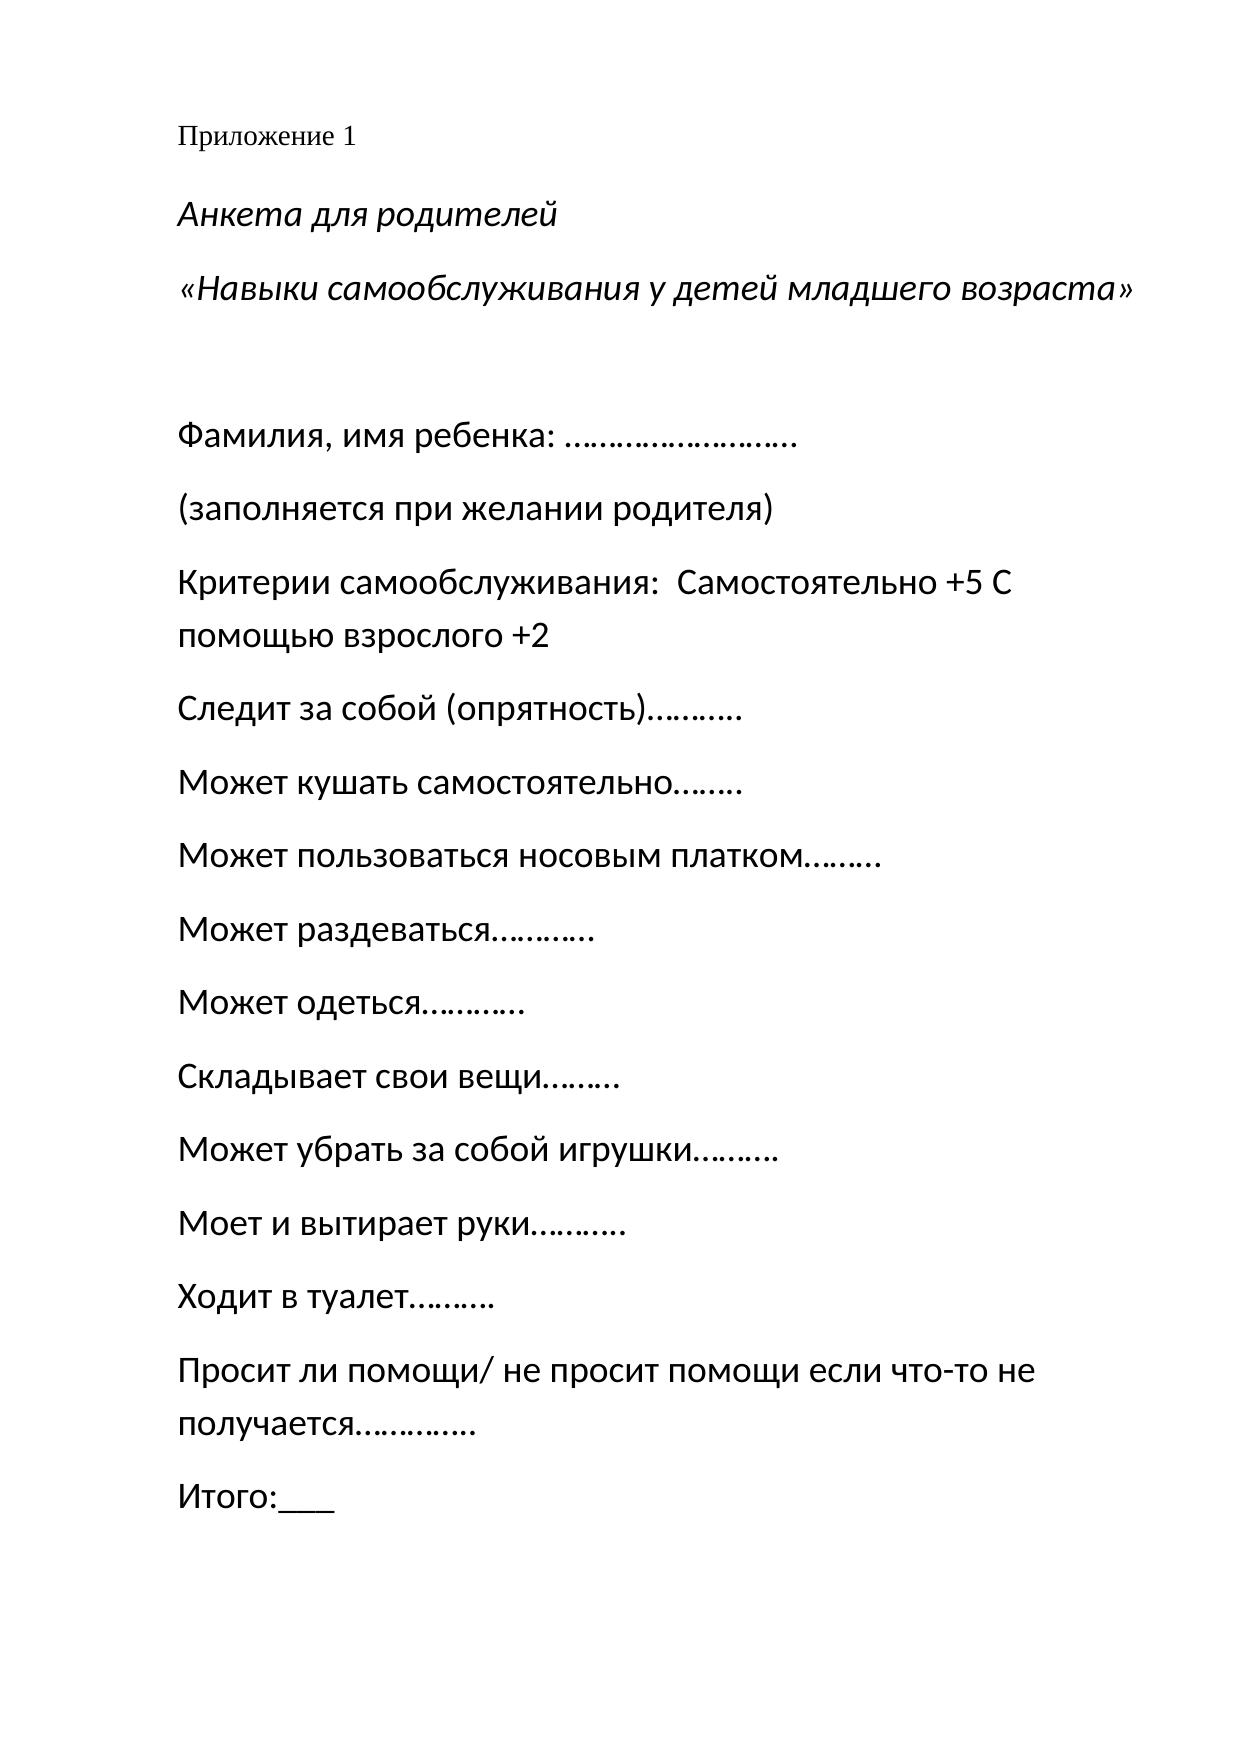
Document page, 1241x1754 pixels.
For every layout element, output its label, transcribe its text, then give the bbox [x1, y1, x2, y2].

text Складывает свои вещи……… [177, 1052, 1152, 1098]
text Следит за собой (опрятность)……….. [177, 684, 1152, 730]
text «Навыки самообслуживания у детей младшего возраста» [177, 264, 1152, 309]
text Может раздеваться………… [177, 905, 1152, 951]
text Моет и вытирает руки……….. [177, 1199, 1152, 1245]
text Может пользоваться носовым платком……… [177, 831, 1152, 877]
text Просит ли помощи/ не просит помощи если что-то не получается………….. [177, 1346, 1152, 1444]
text Приложение 1 [177, 118, 1152, 152]
text Ходит в туалет………. [177, 1272, 1152, 1318]
text Итого:___ [177, 1472, 1152, 1518]
text Анкета для родителей [177, 190, 1152, 236]
text Может одеться………… [177, 978, 1152, 1024]
text Критерии самообслуживания: Самостоятельно +5 С помощью взрослого +2 [177, 558, 1152, 656]
text (заполняется при желании родителя) [177, 484, 1152, 530]
text Может кушать самостоятельно…….. [177, 758, 1152, 803]
text Может убрать за собой игрушки………. [177, 1125, 1152, 1171]
text Фамилия, имя ребенка: ……………………… [177, 411, 1152, 457]
